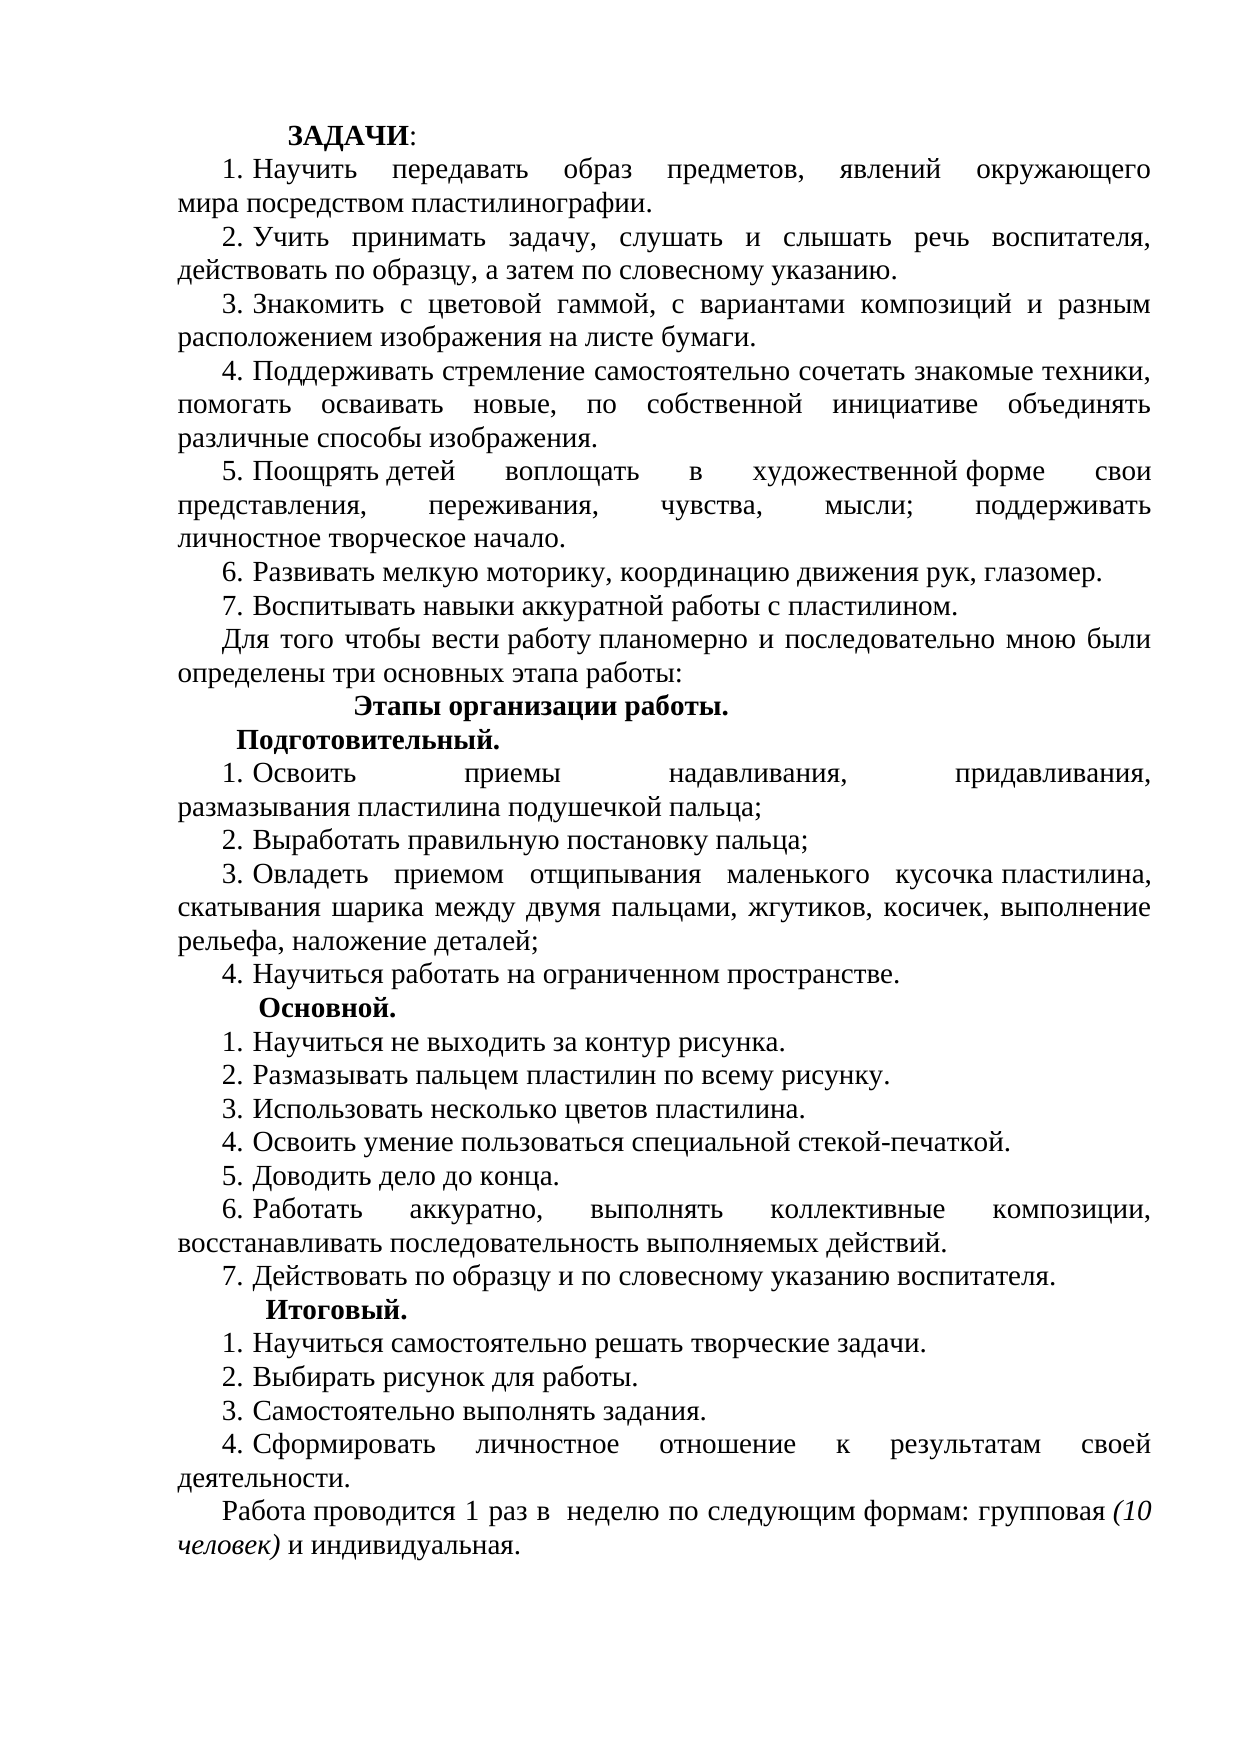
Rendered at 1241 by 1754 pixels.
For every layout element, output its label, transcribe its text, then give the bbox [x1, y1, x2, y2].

list Учить принимать задачу, слушать и слышать речь воспитателя, действовать по образцу, а затем по словесному указанию. [177, 219, 1152, 286]
text Итоговый. [177, 1292, 1152, 1326]
list Использовать несколько цветов пластилина. [177, 1091, 1152, 1124]
list Знакомить с цветовой гаммой, с вариантами композиций и разным расположением изображения на листе бумаги. [177, 286, 1152, 353]
list Научиться не выходить за контур рисунка. [177, 1024, 1152, 1057]
list Действовать по образцу и по словесному указанию воспитателя. [177, 1258, 1152, 1292]
text Для того чтобы вести работу планомерно и последовательно мною были определены три основных этапа работы: [177, 621, 1152, 688]
list Развивать мелкую моторику, координацию движения рук, глазомер. [177, 554, 1152, 588]
list Научиться работать на ограниченном пространстве. [177, 957, 1152, 990]
list Работать аккуратно, выполнять коллективные композиции, восстанавливать последовательность выполняемых действий. [177, 1191, 1152, 1258]
list Научить передавать образ предметов, явлений окружающего мира посредством пластилинографии. [177, 152, 1152, 219]
list Поддерживать стремление самостоятельно сочетать знакомые техники, помогать осваивать новые, по собственной инициативе объединять различные способы изображения. [177, 353, 1152, 453]
list Доводить дело до конца. [177, 1158, 1152, 1191]
list Научиться самостоятельно решать творческие задачи. [177, 1326, 1152, 1359]
list Сформировать личностное отношение к результатам своей деятельности. [177, 1426, 1152, 1493]
text Подготовительный. [177, 722, 1152, 755]
text Этапы организации работы. [177, 688, 1152, 722]
list Воспитывать навыки аккуратной работы с пластилином. [177, 588, 1152, 621]
list Выработать правильную постановку пальца; [177, 822, 1152, 856]
list Размазывать пальцем пластилин по всему рисунку. [177, 1057, 1152, 1091]
list Овладеть приемом отщипывания маленького кусочка пластилина, скатывания шарика между двумя пальцами, жгутиков, косичек, выполнение рельефа, наложение деталей; [177, 856, 1152, 957]
list Выбирать рисунок для работы. [177, 1359, 1152, 1393]
list Освоить приемы надавливания, придавливания, размазывания пластилина подушечкой пальца; [177, 755, 1152, 822]
text Основной. [177, 990, 1152, 1024]
text Работа проводится 1 раз в неделю по следующим формам: групповая (10 человек) и индивидуальная. [177, 1493, 1152, 1560]
text ЗАДАЧИ: [177, 118, 1152, 152]
list Самостоятельно выполнять задания. [177, 1393, 1152, 1426]
list Поощрять детей воплощать в художественной форме свои представления, переживания, чувства, мысли; поддерживать личностное творческое начало. [177, 453, 1152, 554]
list Освоить умение пользоваться специальной стекой-печаткой. [177, 1124, 1152, 1158]
